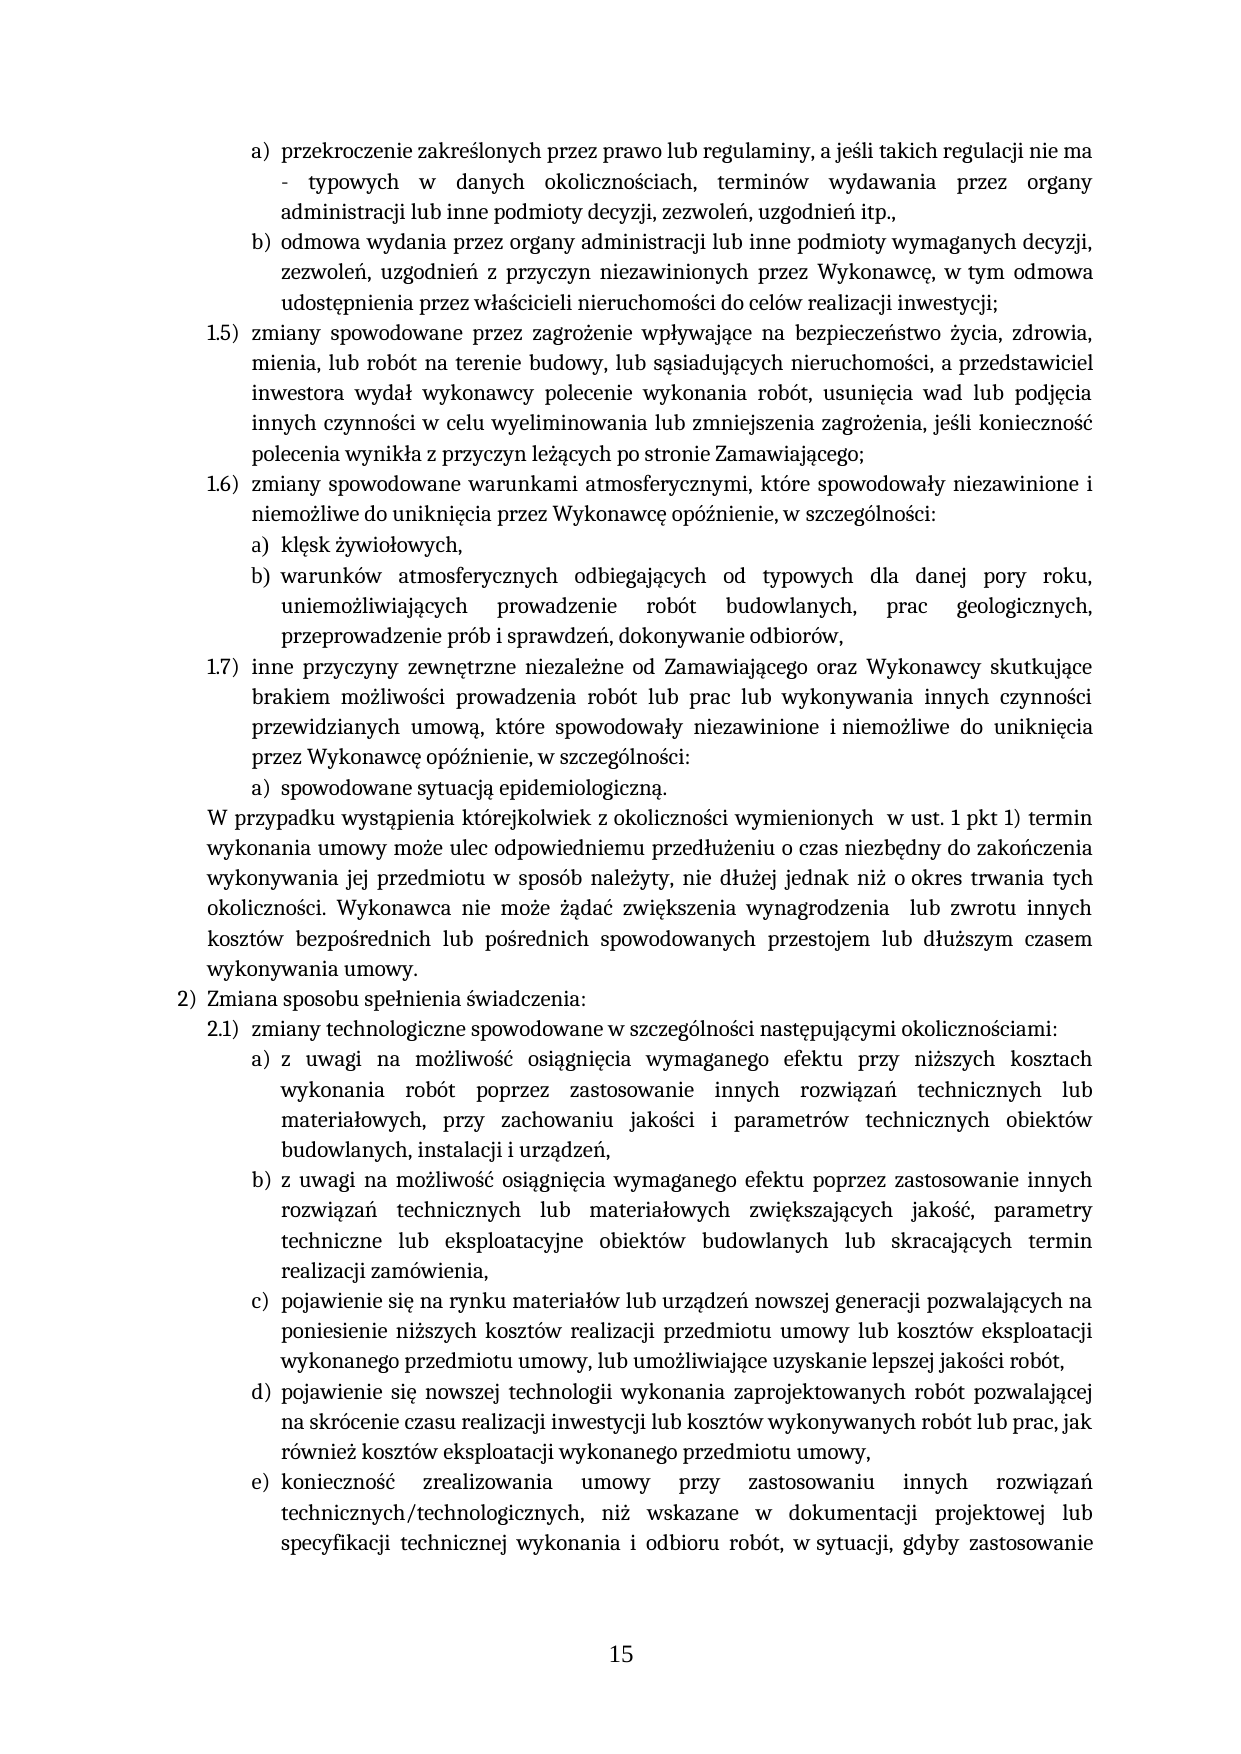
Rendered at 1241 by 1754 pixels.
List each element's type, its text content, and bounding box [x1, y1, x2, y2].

list pojawienie się na rynku materiałów lub urządzeń nowszej generacji pozwalających na poniesienie niższych kosztów realizacji przedmiotu umowy lub kosztów eksploatacji wykonanego przedmiotu umowy, lub umożliwiające uzyskanie lepszej jakości robót, [251, 1288, 1093, 1375]
list zmiany spowodowane warunkami atmosferycznymi, które spowodowały niezawinione i niemożliwe do uniknięcia przez Wykonawcę opóźnienie, w szczególności: [207, 471, 1093, 527]
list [251, 1469, 1093, 1556]
list warunków atmosferycznych odbiegających od typowych dla danej pory roku, uniemożliwiających prowadzenie robót budowlanych, prac geologicznych, przeprowadzenie prób i sprawdzeń, dokonywanie odbiorów, [251, 562, 1093, 650]
list klęsk żywiołowych, [251, 531, 1093, 558]
list zmiany spowodowane przez zagrożenie wpływające na bezpieczeństwo życia, zdrowia, mienia, lub robót na terenie budowy, lub sąsiadujących nieruchomości, a przedstawiciel inwestora wydał wykonawcy polecenie wykonania robót, usunięcia wad lub podjęcia innych czynności w celu wyeliminowania lub zmniejszenia zagrożenia, jeśli konieczność polecenia wynikła z przyczyn leżących po stronie Zamawiającego; [207, 319, 1093, 467]
list spowodowane sytuacją epidemiologiczną. [251, 774, 1093, 801]
list Zmiana sposobu spełnienia świadczenia: [177, 986, 1093, 1012]
list pojawienie się nowszej technologii wykonania zaprojektowanych robót pozwalającej na skrócenie czasu realizacji inwestycji lub kosztów wykonywanych robót lub prac, jak również kosztów eksploatacji wykonanego przedmiotu umowy, [251, 1378, 1093, 1465]
list inne przyczyny zewnętrzne niezależne od Zamawiającego oraz Wykonawcy skutkujące brakiem możliwości prowadzenia robót lub prac lub wykonywania innych czynności przewidzianych umową, które spowodowały niezawinione i niemożliwe do uniknięcia przez Wykonawcę opóźnienie, w szczególności: [207, 653, 1093, 771]
list z uwagi na możliwość osiągnięcia wymaganego efektu przy niższych kosztach wykonania robót poprzez zastosowanie innych rozwiązań technicznych lub materiałowych, przy zachowaniu jakości i parametrów technicznych obiektów budowlanych, instalacji i urządzeń, [251, 1046, 1093, 1163]
list przekroczenie zakreślonych przez prawo lub regulaminy, a jeśli takich regulacji nie ma - typowych w danych okolicznościach, terminów wydawania przez organy administracji lub inne podmioty decyzji, zezwoleń, uzgodnień itp., [251, 138, 1093, 225]
list odmowa wydania przez organy administracji lub inne podmioty wymaganych decyzji, zezwoleń, uzgodnień z przyczyn niezawinionych przez Wykonawcę, w tym odmowa udostępnienia przez właścicieli nieruchomości do celów realizacji inwestycji; [251, 229, 1093, 316]
list zmiany technologiczne spowodowane w szczególności następującymi okolicznościami: [207, 1016, 1093, 1042]
list z uwagi na możliwość osiągnięcia wymaganego efektu poprzez zastosowanie innych rozwiązań technicznych lub materiałowych zwiększających jakość, parametry techniczne lub eksploatacyjne obiektów budowlanych lub skracających termin realizacji zamówienia, [251, 1167, 1093, 1284]
text W przypadku wystąpienia którejkolwiek z okoliczności wymienionych w ust. 1 pkt 1) termin wykonania umowy może ulec odpowiedniemu przedłużeniu o czas niezbędny do zakończenia wykonywania jej przedmiotu w sposób należyty, nie dłużej jednak niż o okres trwania tych okoliczności. Wykonawca nie może żądać zwiększenia wynagrodzenia lub zwrotu innych kosztów bezpośrednich lub pośrednich spowodowanych przestojem lub dłuższym czasem wykonywania umowy. [207, 804, 1093, 982]
